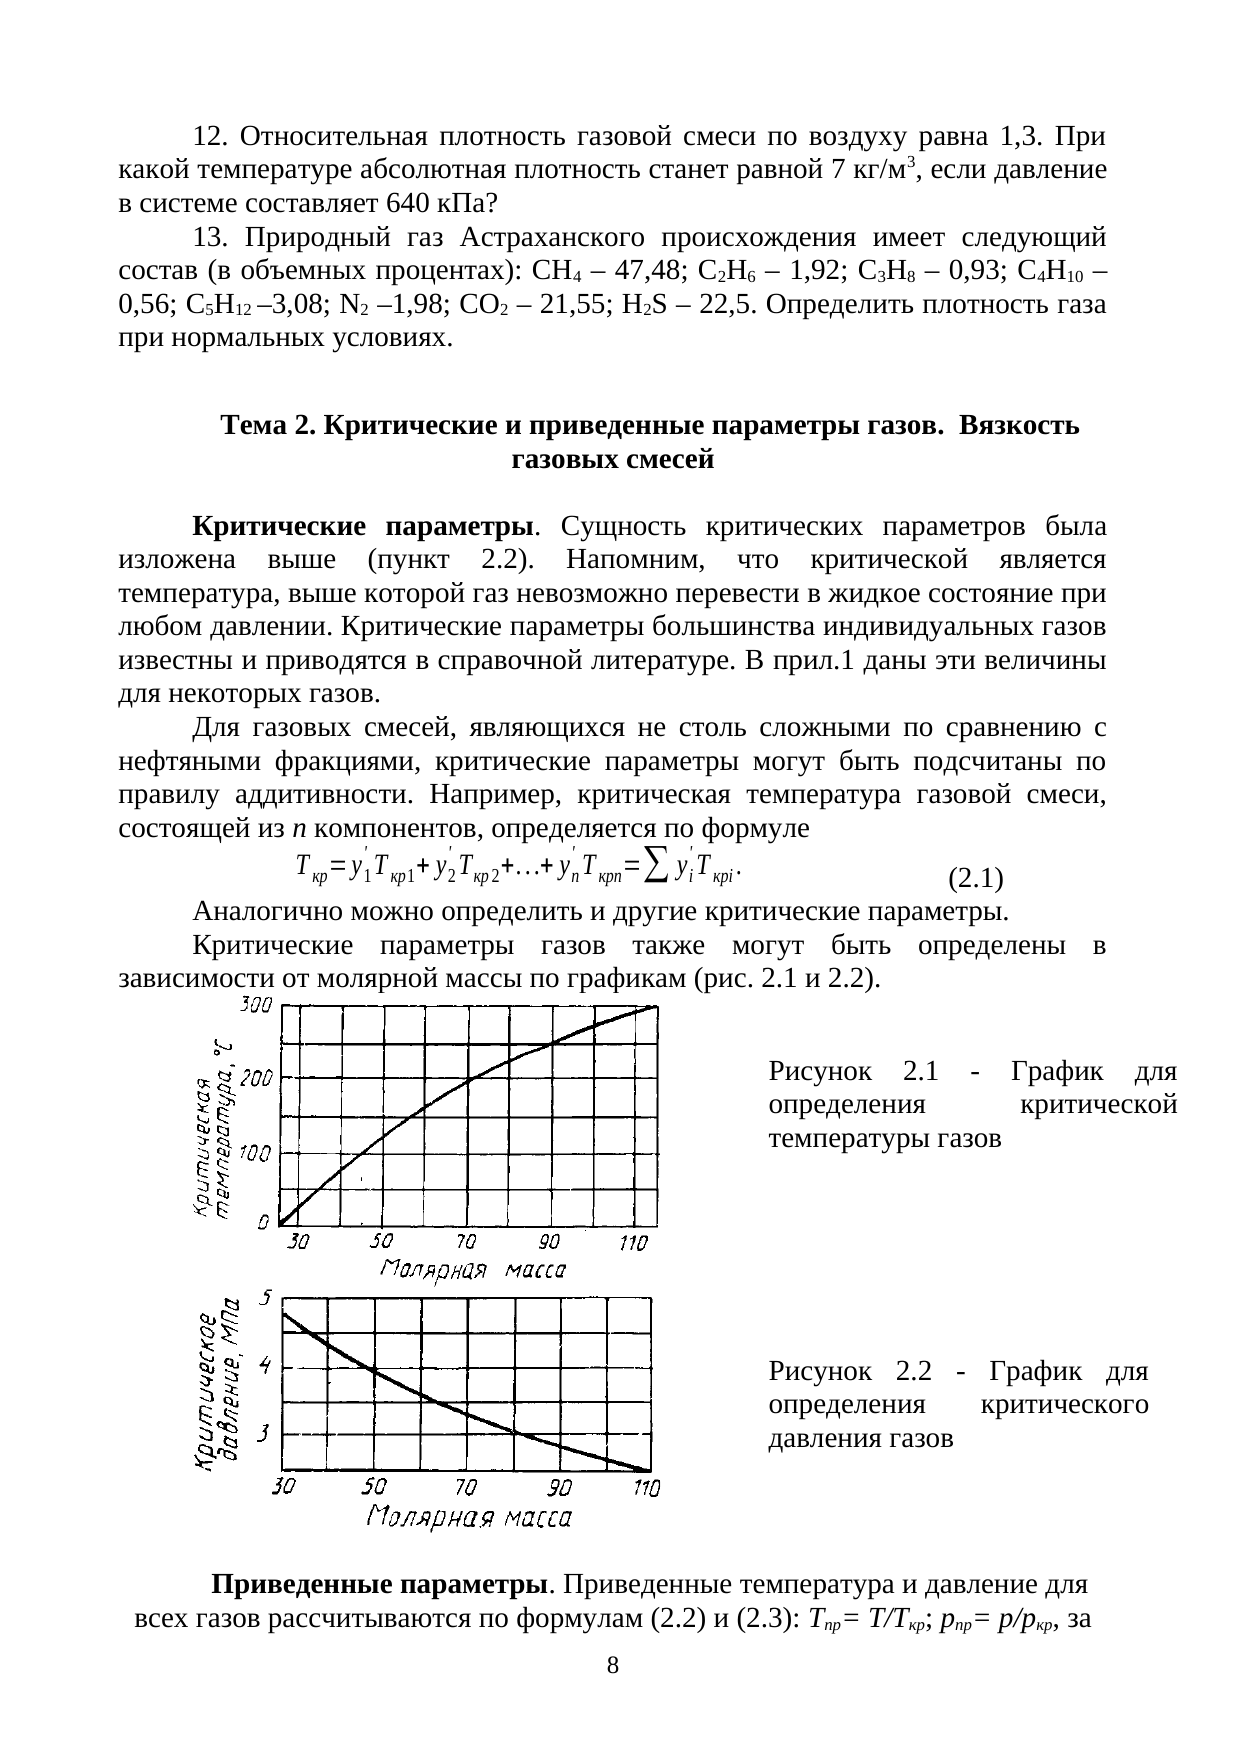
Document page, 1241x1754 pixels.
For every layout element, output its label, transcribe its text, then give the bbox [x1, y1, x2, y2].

subtitle Тема 2. Критические и приведенные параметры газов. Вязкость газовых смесей [118, 407, 1107, 474]
text Критические параметры. Сущность критических параметров была изложена выше (пункт 2.2). Напомним, что критической является температура, выше которой газ невозможно перевести в жидкое состояние при любом давлении. Критические параметры большинства индивидуальных газов известны и приводятся в справочной литературе. В прил.1 даны эти величины для некоторых газов. [118, 508, 1107, 709]
text Критические параметры газов также могут быть определены в зависимости от молярной массы по графикам (рис. 2.1 и 2.2). [118, 927, 1107, 994]
text Аналогично можно определить и другие критические параметры. [118, 893, 1107, 927]
picture [192, 993, 661, 1533]
text 13. Природный газ Астраханского происхождения имеет следующий состав (в объемных процентах): СН4 – 47,48; С2Н6 – 1,92; С3Н8 – 0,93; С4Н10 – 0,56; С5Н12 –3,08; N2 –1,98; СО2 – 21,55; Н2S – 22,5. Определить плотность газа при нормальных условиях. [118, 219, 1107, 353]
text 12. Относительная плотность газовой смеси по воздуху равна 1,3. При какой температуре абсолютная плотность станет равной 7 кг/м3, если давление в системе составляет 640 кПа? [118, 118, 1107, 219]
text (2.1) [118, 843, 1107, 893]
text Для газовых смесей, являющихся не столь сложными по сравнению с нефтяными фракциями, критические параметры могут быть подсчитаны по правилу аддитивности. Например, критическая температура газовой смеси, состоящей из n компонентов, определяется по формуле [118, 709, 1107, 843]
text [118, 1567, 1107, 1634]
